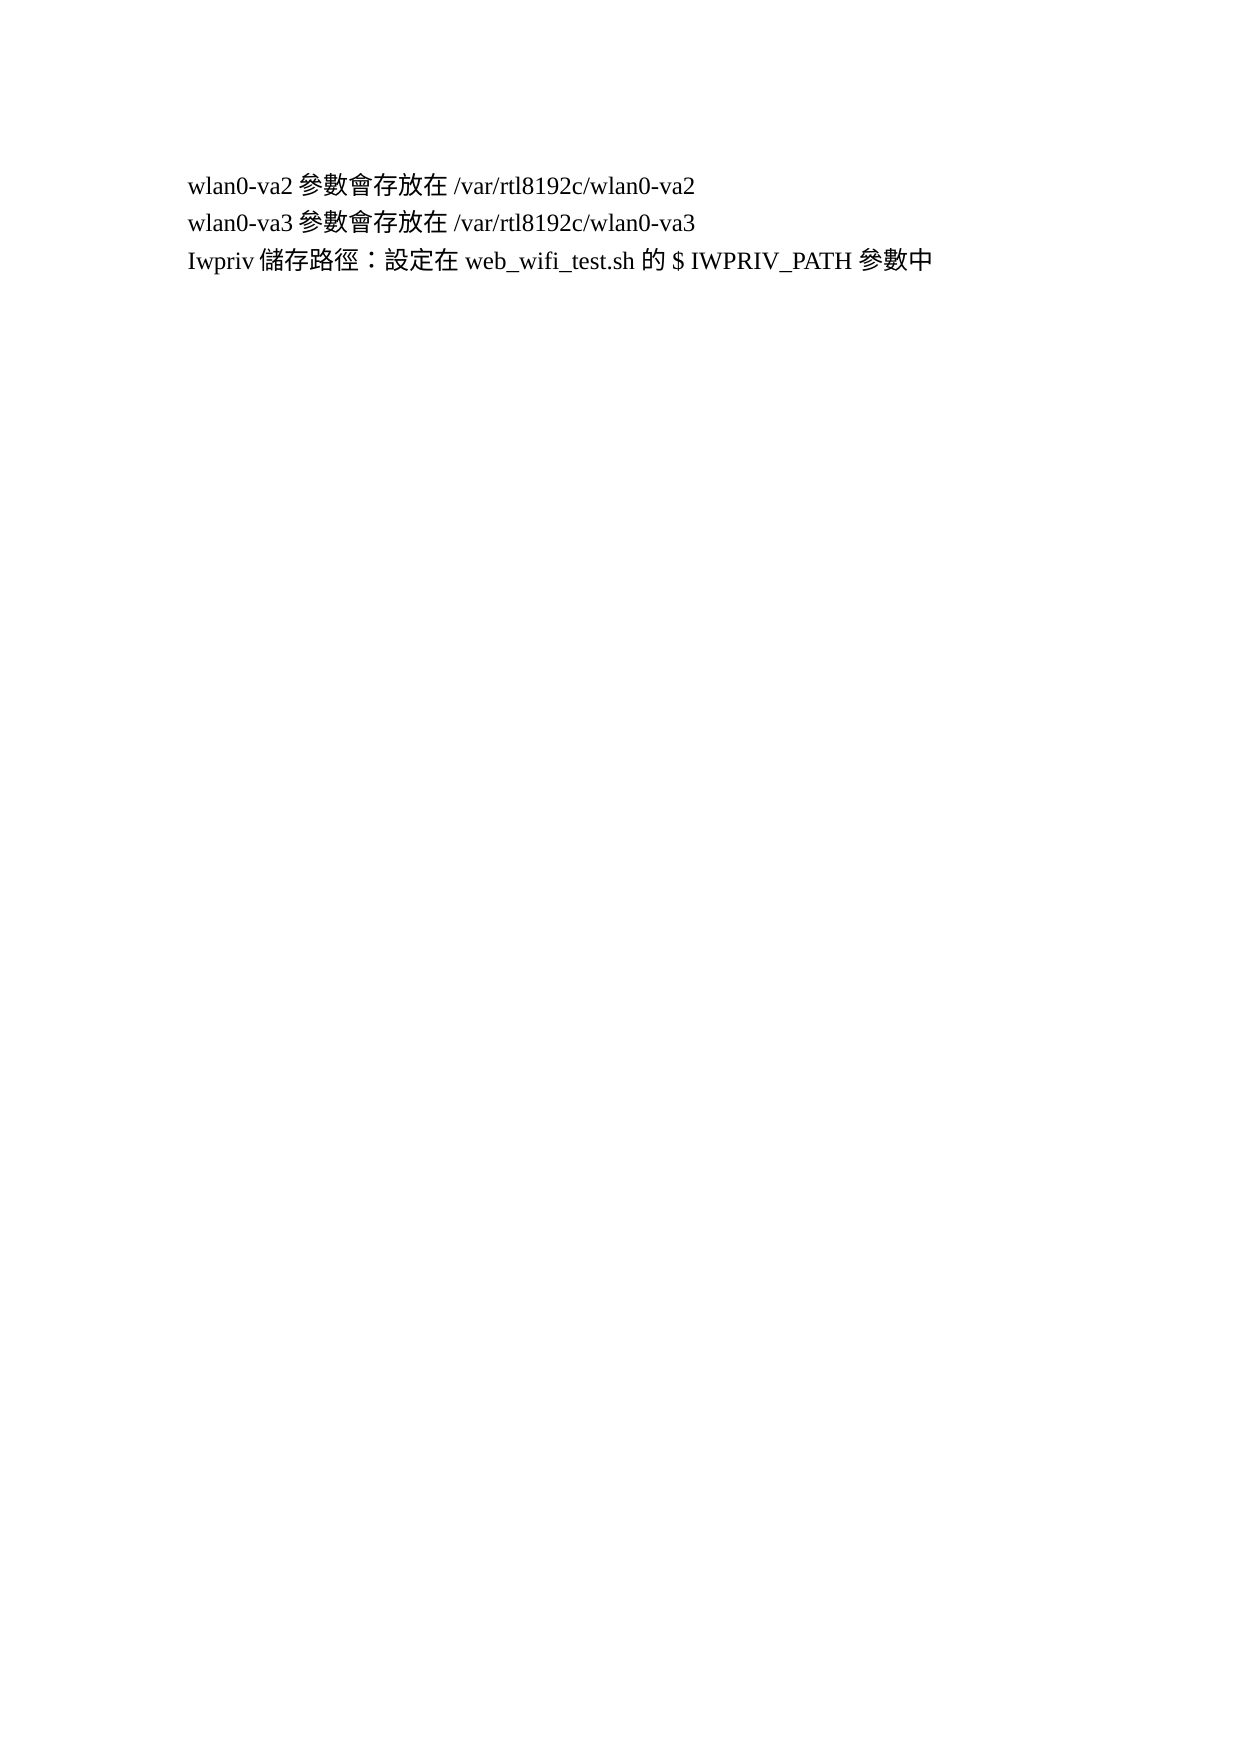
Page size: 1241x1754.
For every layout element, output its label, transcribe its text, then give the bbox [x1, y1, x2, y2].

text Iwpriv儲存路徑：設定在 web_wifi_test.sh 的 $ IWPRIV_PATH 參數中 [187, 239, 1053, 277]
text wlan0-va3參數會存放在 /var/rtl8192c/wlan0-va3 [187, 202, 1053, 239]
text wlan0-va2參數會存放在 /var/rtl8192c/wlan0-va2 [187, 164, 1053, 202]
